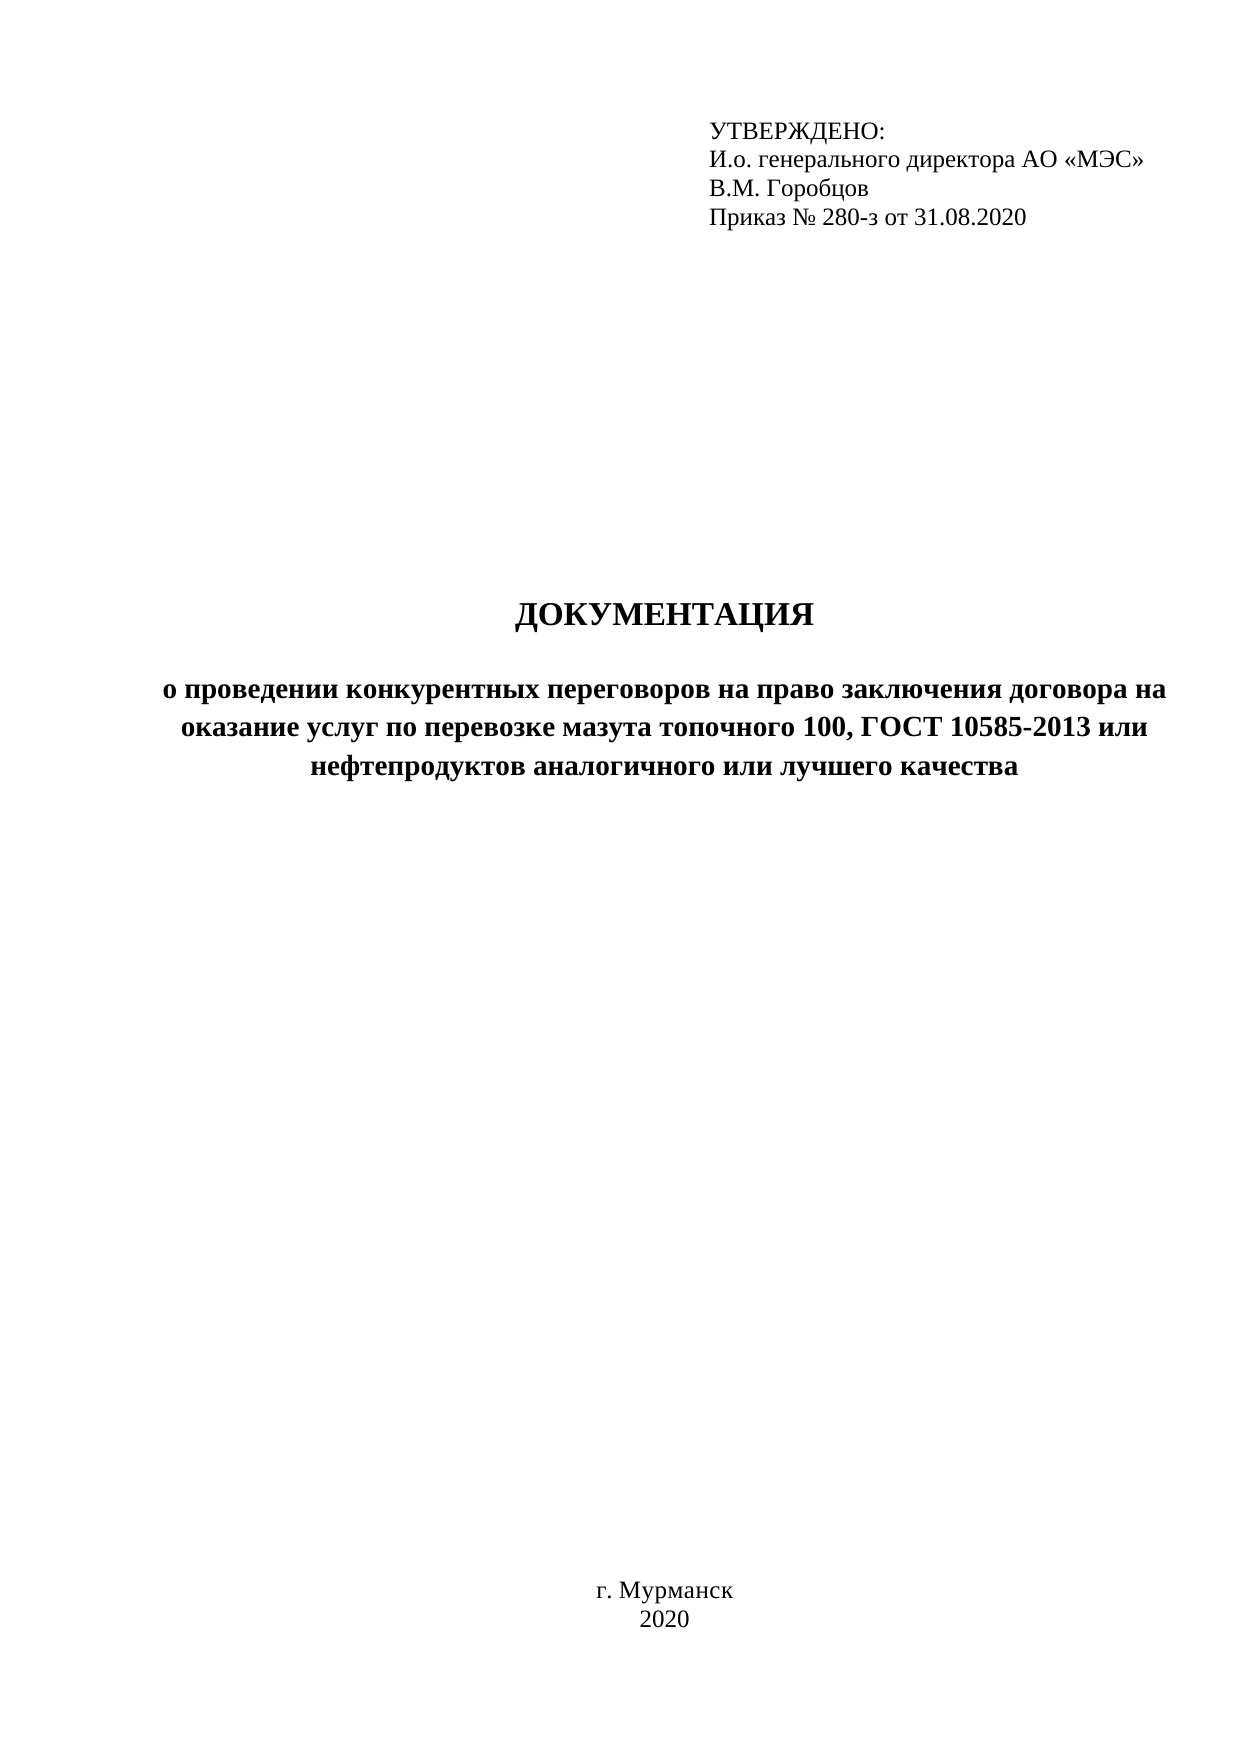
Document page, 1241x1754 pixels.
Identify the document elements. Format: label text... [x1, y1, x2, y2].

text И.о. генерального директора АО «МЭС» [148, 144, 1181, 173]
text ДОКУМЕНТАЦИЯ [148, 594, 1181, 633]
text о проведении конкурентных переговоров на право заключения договора на оказание услуг по перевозке мазута топочного 100, ГОСТ 10585-2013 или нефтепродуктов аналогичного или лучшего качества [148, 671, 1181, 782]
text В.М. Горобцов [59, 173, 1181, 202]
text Приказ № 280-з от 31.08.2020 [59, 202, 1181, 231]
text УТВЕРЖДЕНО: [709, 116, 1181, 144]
text г. Мурманск [148, 1575, 1181, 1604]
text 2020 [148, 1604, 1181, 1633]
